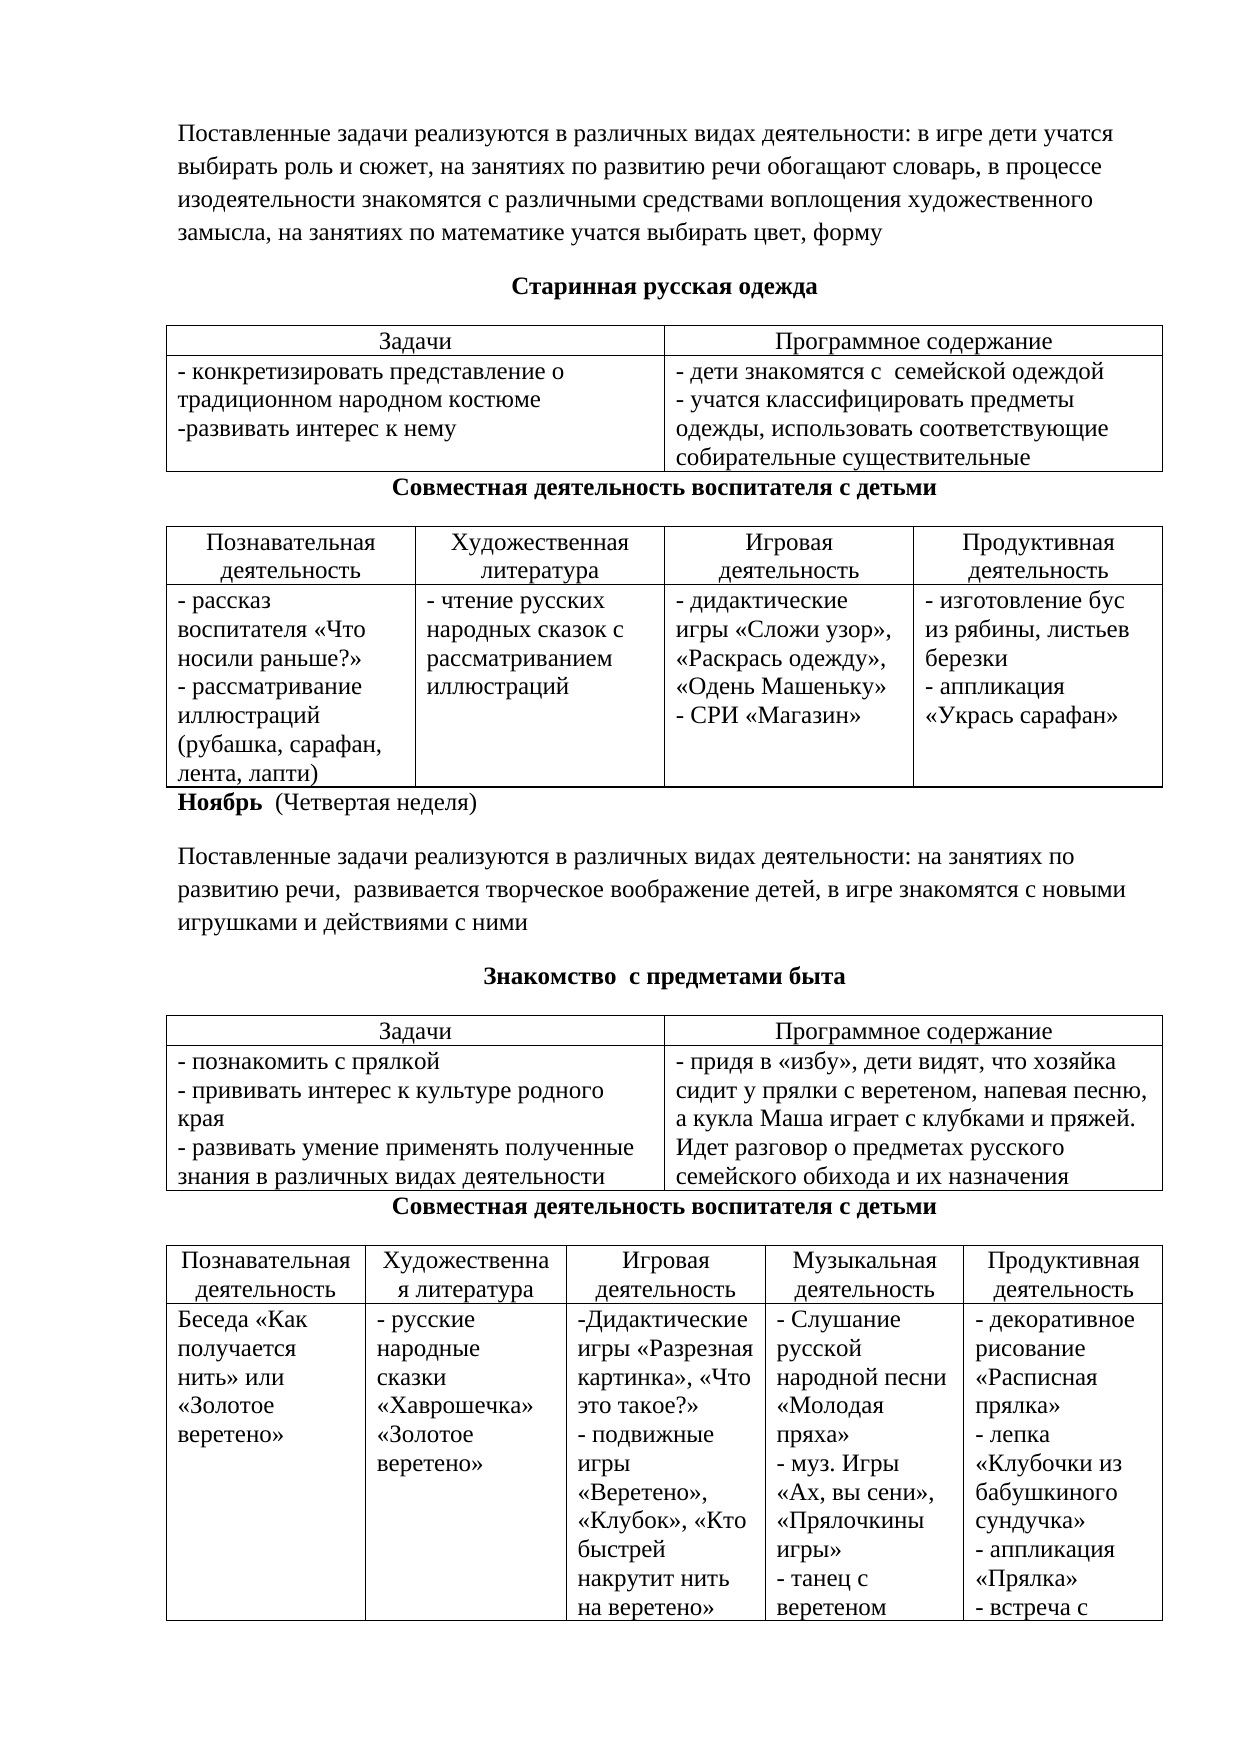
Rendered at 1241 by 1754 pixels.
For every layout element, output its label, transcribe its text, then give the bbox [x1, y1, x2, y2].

table_header Программное содержание [665, 326, 1162, 355]
text Знакомство с предметами быта [177, 961, 1152, 990]
text Совместная деятельность воспитателя с детьми [177, 472, 1152, 501]
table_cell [766, 1304, 963, 1620]
table_header Продуктивная деятельность [964, 1246, 1162, 1303]
table_header Задачи [167, 1016, 664, 1045]
table_cell - конкретизировать представление о традиционном народном костюме -развивать интерес к нему [167, 356, 664, 471]
table_header Музыкальная деятельность [766, 1246, 963, 1303]
table_header Игровая деятельность [567, 1246, 765, 1303]
text Поставленные задачи реализуются в различных видах деятельности: в игре дети учатся выбирать роль и сюжет, на занятиях по развитию речи обогащают словарь, в процессе изодеятельности знакомятся с различными средствами воплощения художественного замысла, на занятиях по математике учатся выбирать цвет, форму [177, 118, 1152, 246]
text Ноябрь (Четвертая неделя) [177, 788, 1152, 816]
table_header Продуктивная деятельность [914, 527, 1162, 584]
table_header Познавательная деятельность [167, 527, 415, 584]
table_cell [366, 1304, 566, 1620]
table_cell - познакомить с прялкой - прививать интерес к культуре родного края - развивать умение применять полученные знания в различных видах деятельности [167, 1046, 664, 1190]
table_header Игровая деятельность [665, 527, 913, 584]
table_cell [567, 1304, 765, 1620]
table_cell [964, 1304, 1162, 1620]
table_cell - рассказ воспитателя «Что носили раньше?» - рассматривание иллюстраций (рубашка, сарафан, лента, лапти) [167, 585, 415, 786]
table_header Задачи [167, 326, 664, 355]
text Поставленные задачи реализуются в различных видах деятельности: на занятиях по развитию речи, развивается творческое воображение детей, в игре знакомятся с новыми игрушками и действиями с ними [177, 841, 1152, 936]
table_cell - изготовление бус из рябины, листьев березки - аппликация «Укрась сарафан» [914, 585, 1162, 786]
table_header Программное содержание [665, 1016, 1162, 1045]
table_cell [167, 1304, 365, 1620]
text Старинная русская одежда [177, 271, 1152, 300]
table_cell - придя в «избу», дети видят, что хозяйка сидит у прялки с веретеном, напевая песню, а кукла Маша играет с клубками и пряжей. Идет разговор о предметах русского семейского обихода и их назначения [665, 1046, 1162, 1190]
table_cell - дидактические игры «Сложи узор», «Раскрась одежду», «Одень Машеньку» - СРИ «Магазин» [665, 585, 913, 786]
table_header Познавательная деятельность [167, 1246, 365, 1303]
table_cell - дети знакомятся с семейской одеждой - учатся классифицировать предметы одежды, использовать соответствующие собирательные существительные [665, 356, 1162, 471]
table_header Художественная литература [416, 527, 664, 584]
text Совместная деятельность воспитателя с детьми [177, 1191, 1152, 1219]
table_cell - чтение русских народных сказок с рассматриванием иллюстраций [416, 585, 664, 786]
table_header Художественная литература [366, 1246, 566, 1303]
